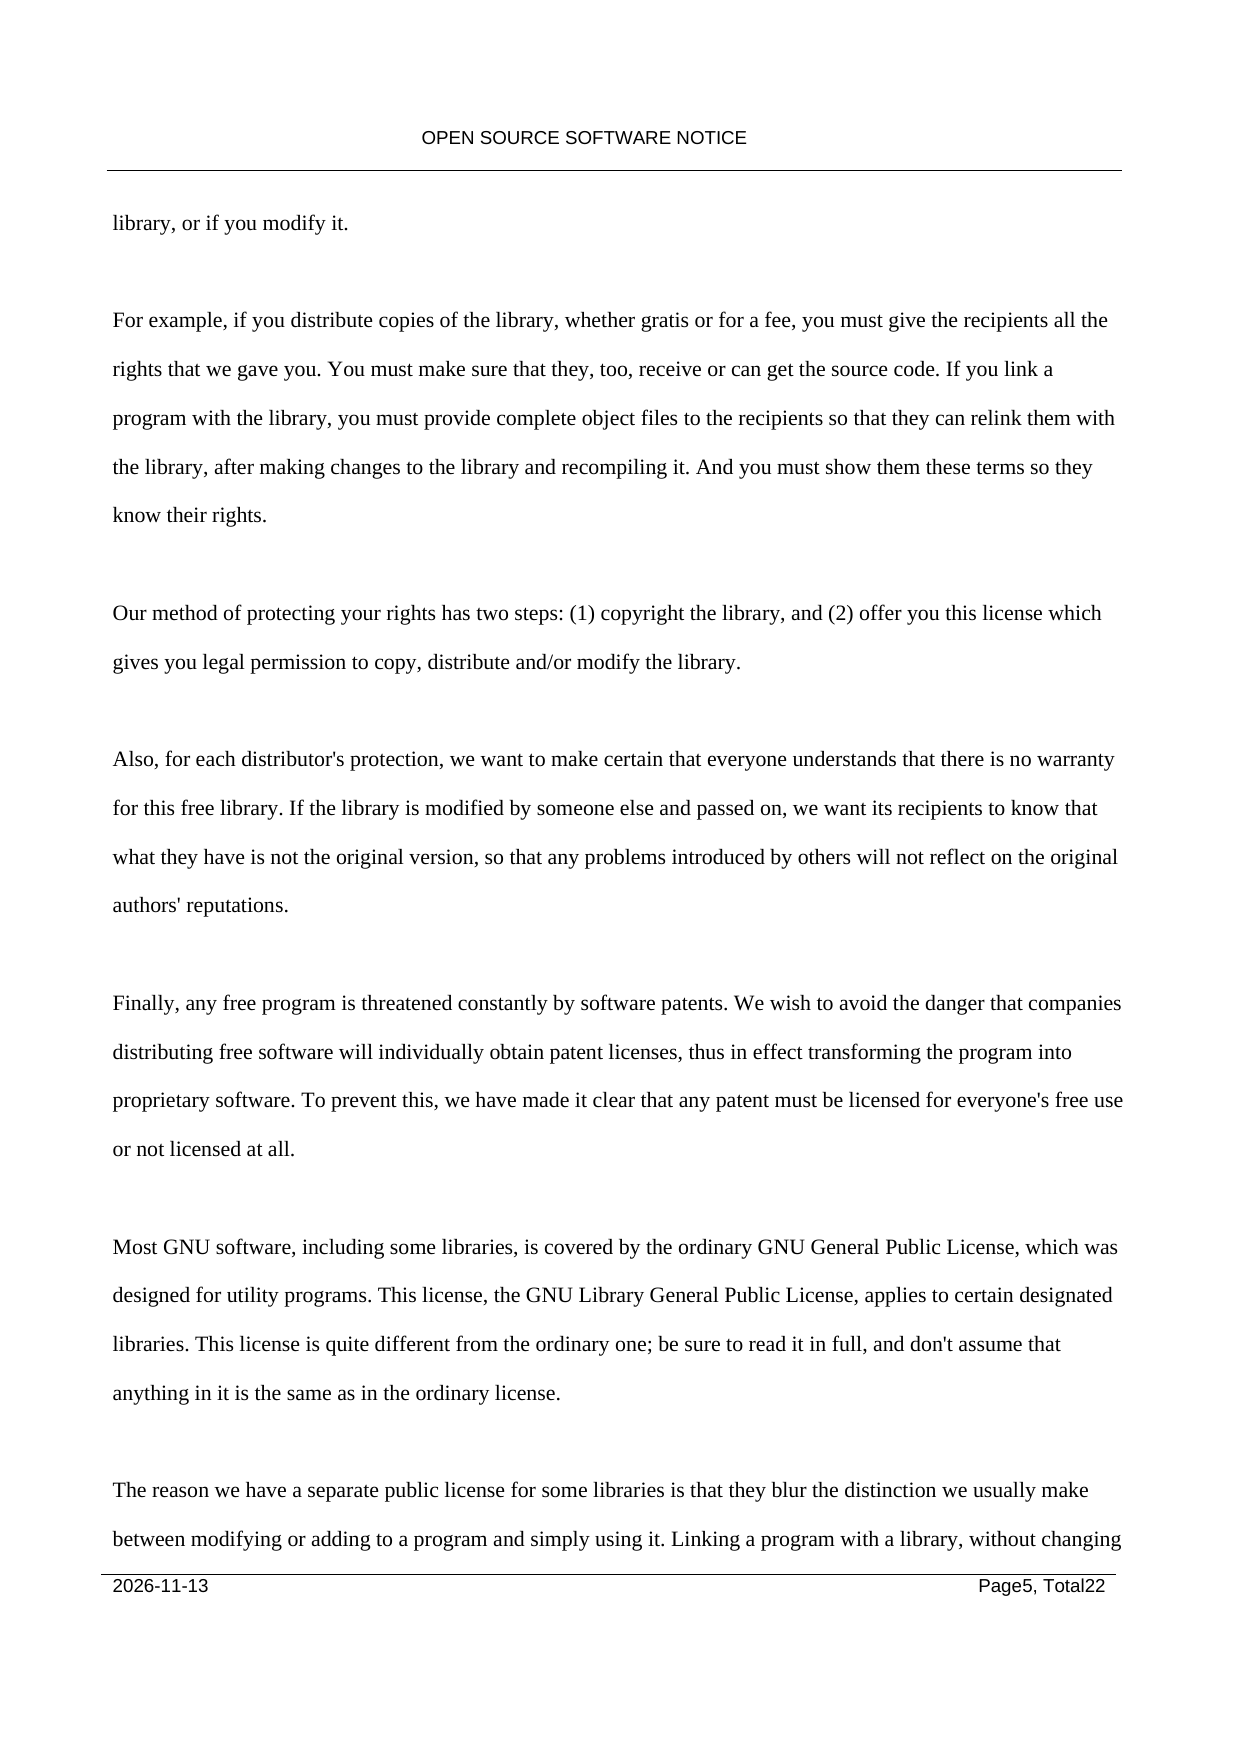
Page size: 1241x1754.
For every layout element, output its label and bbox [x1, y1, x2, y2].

text [112, 206, 1128, 1555]
